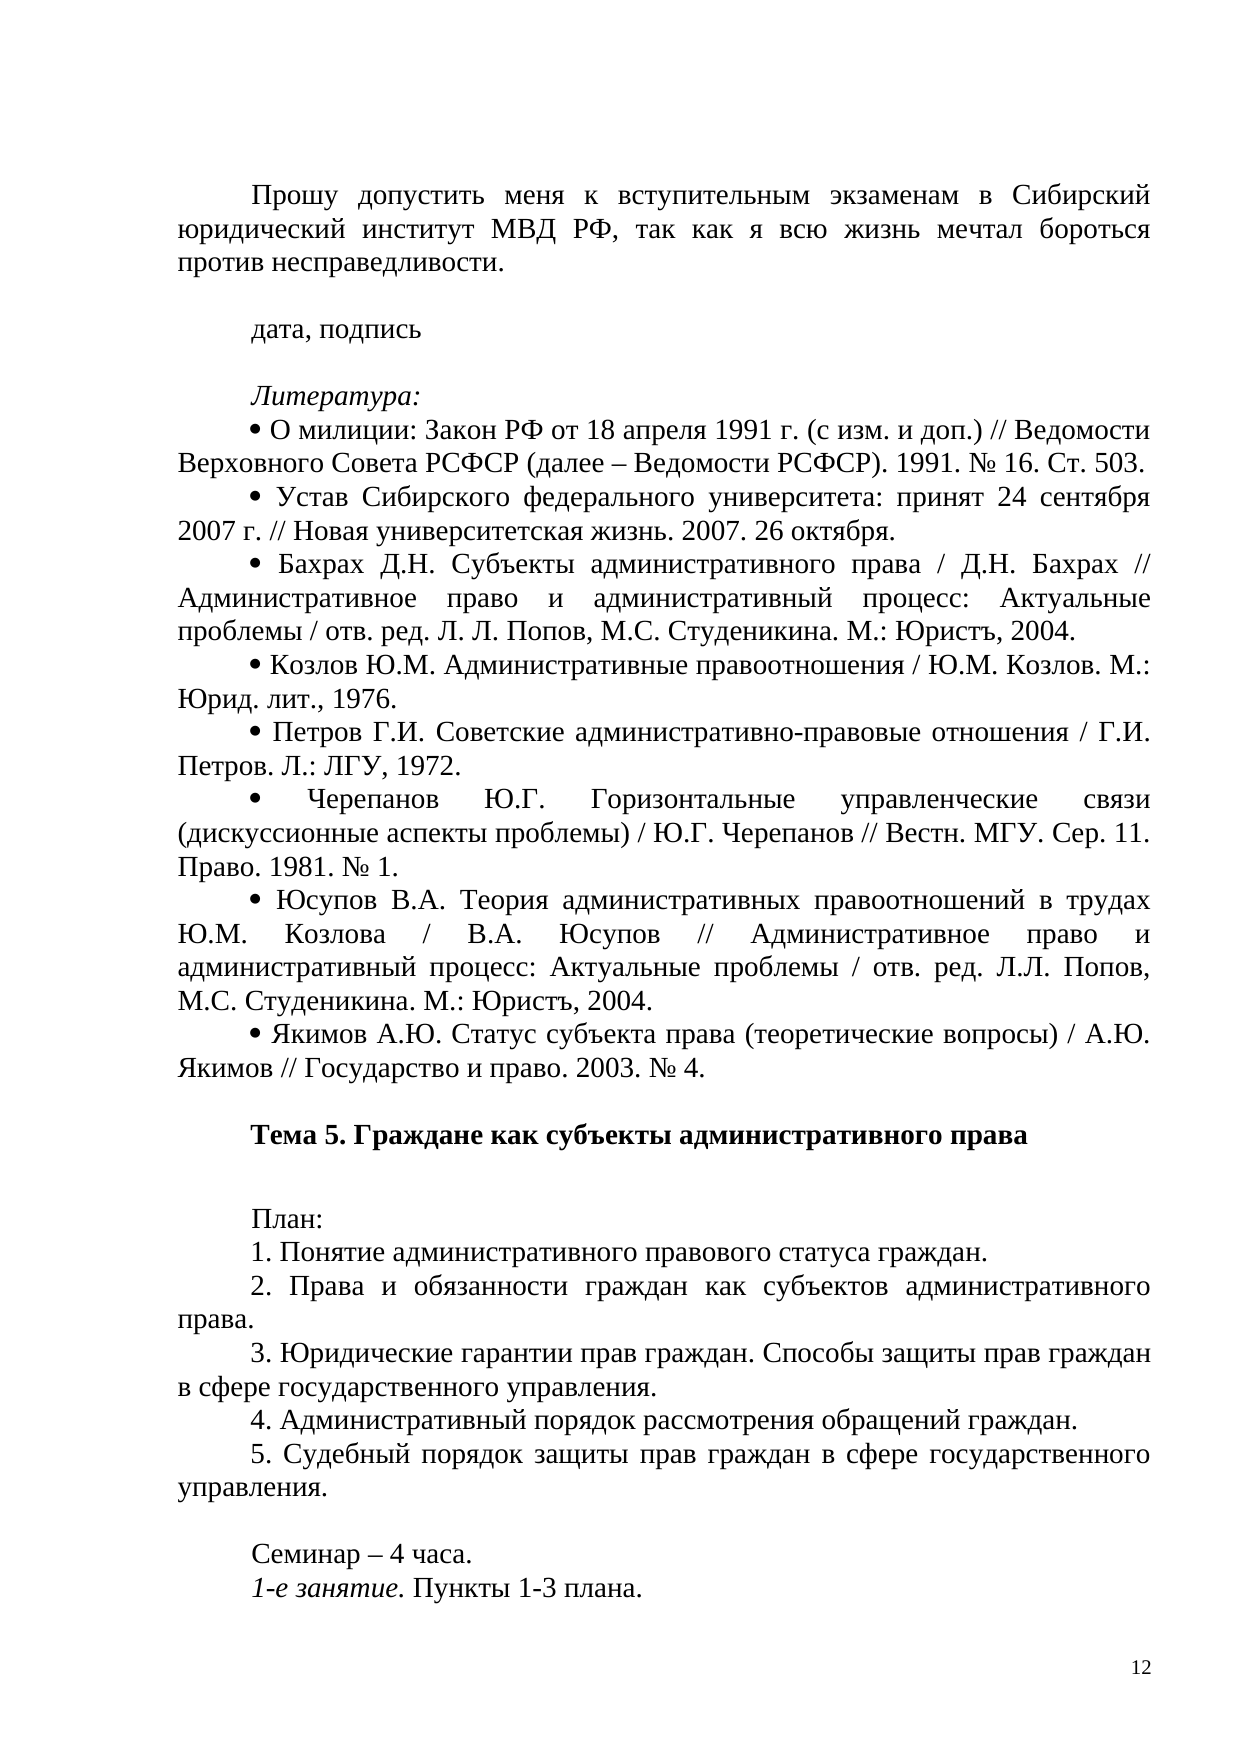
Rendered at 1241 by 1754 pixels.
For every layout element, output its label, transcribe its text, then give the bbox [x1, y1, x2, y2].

subtitle Тема 5. Граждане как субъекты административного права [177, 1117, 1152, 1151]
text О милиции: Закон РФ от 18 апреля . (с изм. и доп.) // Ведомости Верховного Совета РСФСР (далее – Ведомости РСФСР). 1991. № 16. Ст. 503. [177, 412, 1152, 479]
text Прошу допустить меня к вступительным экзаменам в Сибирский юридический институт МВД РФ, так как я всю жизнь мечтал бороться против несправедливости. [177, 177, 1152, 278]
text 3. Юридические гарантии прав граждан. Способы защиты прав граждан в сфере государственного управления. [177, 1335, 1152, 1402]
text дата, подпись [177, 311, 1152, 345]
text Черепанов Ю.Г. Горизонтальные управленческие связи (дискуссионные аспекты проблемы) / Ю.Г. Черепанов // Вестн. МГУ. Сер. 11. Право. 1981. № 1. [177, 781, 1152, 882]
text Литература: [177, 378, 1152, 412]
text 1. Понятие административного правового статуса граждан. [177, 1234, 1152, 1268]
text Семинар – 4 часа. [177, 1536, 1152, 1570]
text Юсупов В.А. Теория административных правоотношений в трудах Ю.М. Козлова / В.А. Юсупов // Административное право и административный процесс: Актуальные проблемы / отв. ред. Л.Л. Попов, М.С. Студеникина. М.: Юристъ, 2004. [177, 882, 1152, 1016]
text Козлов Ю.М. Административные правоотношения / Ю.М. Козлов. М.: Юрид. лит., 1976. [177, 647, 1152, 714]
text План: [177, 1201, 1152, 1234]
text Петров Г.И. Советские административно-правовые отношения / Г.И. Петров. Л.: ЛГУ, 1972. [177, 714, 1152, 781]
text 5. Судебный порядок защиты прав граждан в сфере государственного управления. [177, 1436, 1152, 1503]
text Якимов А.Ю. Статус субъекта права (теоретические вопросы) / А.Ю. Якимов // Государство и право. 2003. № 4. [177, 1016, 1152, 1084]
text 1-е занятие. Пункты 1-3 плана. [177, 1570, 1152, 1603]
text Устав Сибирского федерального университета: принят 24 сентября . // Новая университетская жизнь. 2007. 26 октября. [177, 479, 1152, 546]
text Бахрах Д.Н. Субъекты административного права / Д.Н. Бахрах // Административное право и административный процесс: Актуальные проблемы / отв. ред. Л. Л. Попов, М.С. Студеникина. М.: Юристъ, 2004. [177, 546, 1152, 647]
text 2. Права и обязанности граждан как субъектов административного права. [177, 1268, 1152, 1335]
text 4. Административный порядок рассмотрения обращений граждан. [177, 1402, 1152, 1436]
